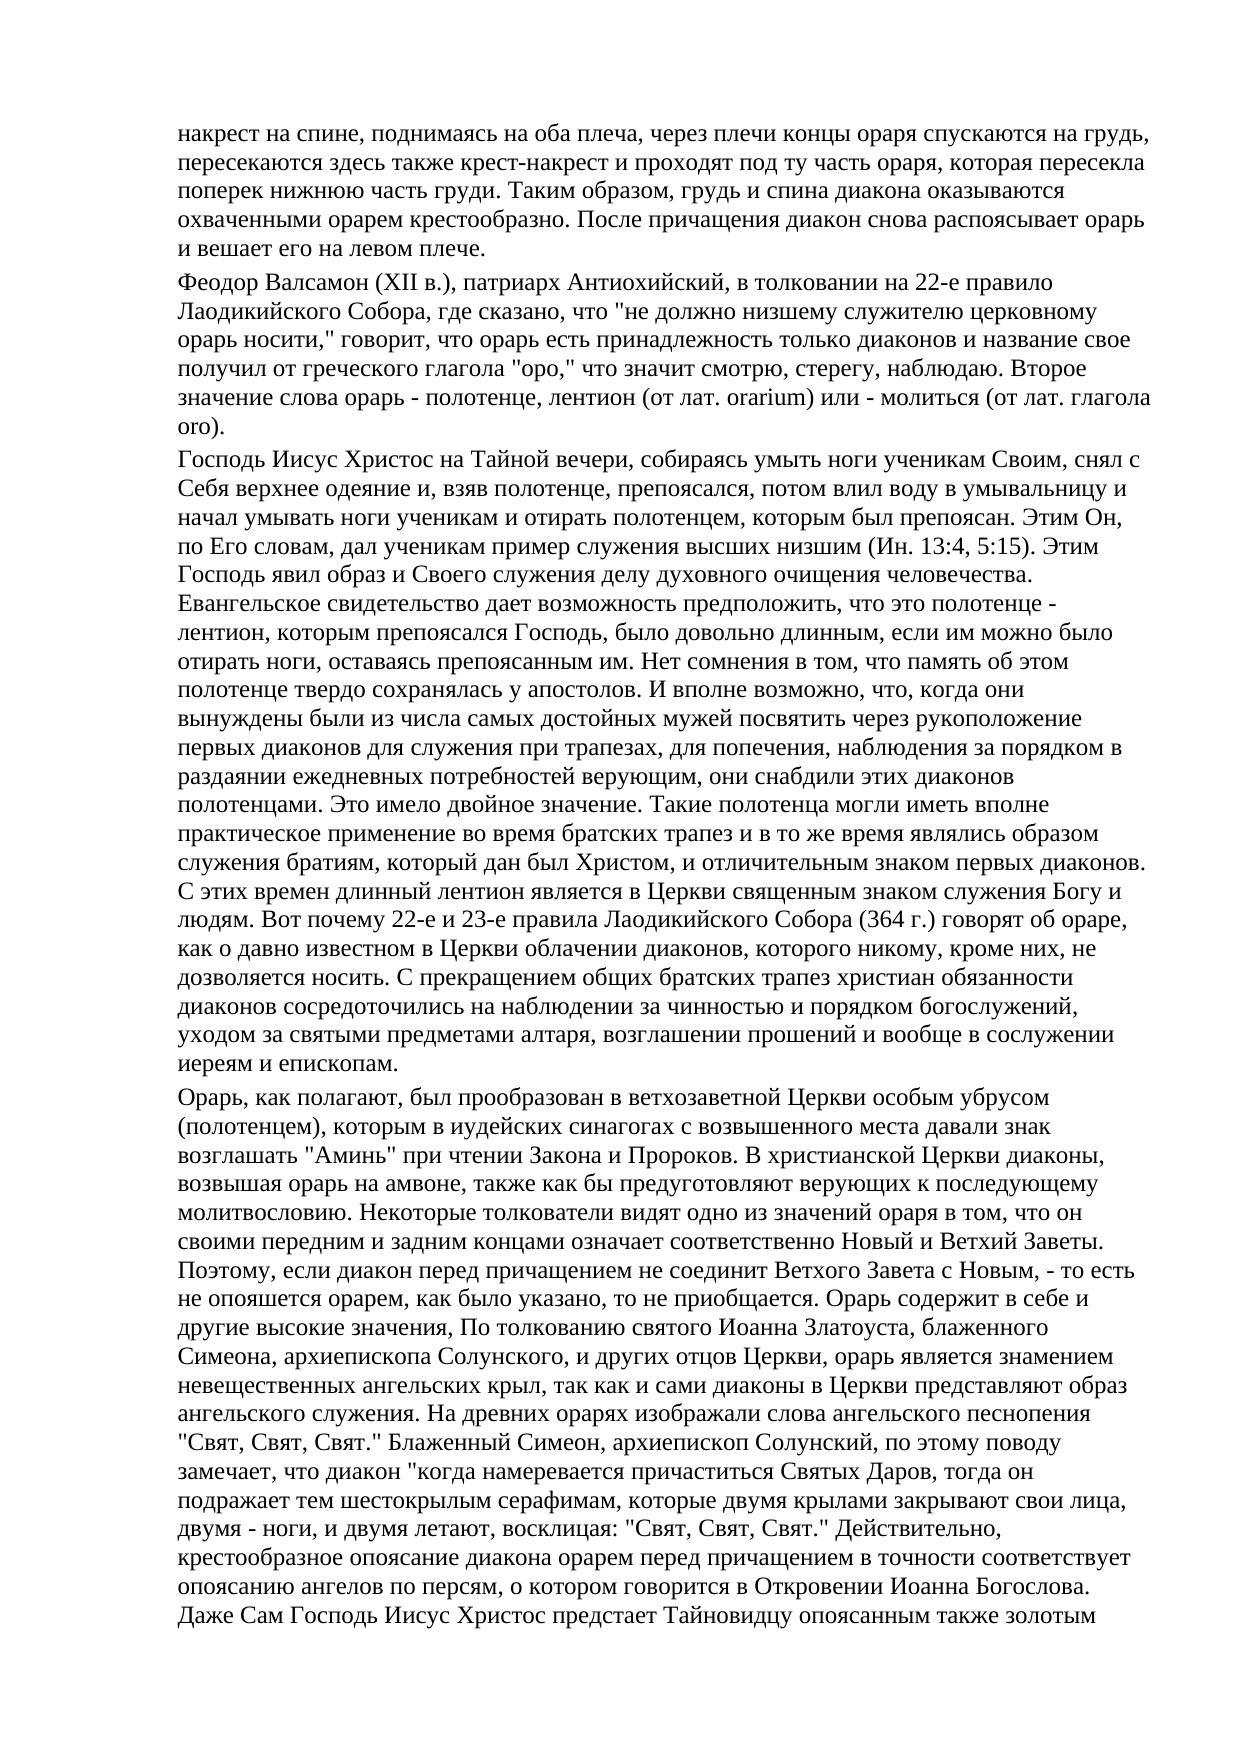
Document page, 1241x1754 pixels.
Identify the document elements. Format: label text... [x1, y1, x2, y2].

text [177, 118, 1152, 262]
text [177, 1082, 1152, 1628]
text Господь Иисус Христос на Тайной вечери, собираясь умыть ноги ученикам Своим, снял с Себя верхнее одеяние и, взяв полотенце, препоясался, потом влил воду в умывальницу и начал умывать ноги ученикам и отирать полотенцем, которым был препоясан. Этим Он, по Его словам, дал ученикам пример служения высших низшим (Ин. 13:4, 5:15). Этим Господь явил образ и Своего служения делу духовного очищения человечества. Евангельское свидетельство дает возможность предположить, что это полотенце - лентион, которым препоясался Господь, было довольно длинным, если им можно было отирать ноги, оставаясь препоясанным им. Нет сомнения в том, что память об этом полотенце твердо сохранялась у апостолов. И вполне возможно, что, когда они вынуждены были из числа самых достойных мужей посвятить через рукоположение первых диаконов для служения при трапезах, для попечения, наблюдения за порядком в раздаянии ежедневных потребностей верующим, они снабдили этих диаконов полотенцами. Это имело двойное значение. Такие полотенца могли иметь вполне практическое применение во время братских трапез и в то же время являлись образом служения братиям, который дан был Христом, и отличительным знаком первых диаконов. С этих времен длинный лентион является в Церкви священным знаком служения Богу и людям. Вот почему 22-е и 23-е правила Лаодикийского Собора (.) говорят об ораре, как о давно известном в Церкви облачении диаконов, которого никому, кроме них, не дозволяется носить. С прекращением общих братских трапез христиан обязанности диаконов сосредоточились на наблюдении за чинностью и порядком богослужений, уходом за святыми предметами алтаря, возглашении прошений и вообще в сослужении иереям и епископам. [177, 444, 1152, 1077]
text Феодор Валсамон (XII в.), патриарх Антиохийский, в толковании на 22-е правило Лаодикийского Собора, где сказано, что "не должно низшему служителю церковному орарь носити," говорит, что орарь есть принадлежность только диаконов и название свое получил от греческого глагола "оро," что значит смотрю, стерегу, наблюдаю. Второе значение слова орарь - полотенце, лентион (от лат. orarium) или - молиться (от лат. глагола oro). [177, 267, 1152, 439]
